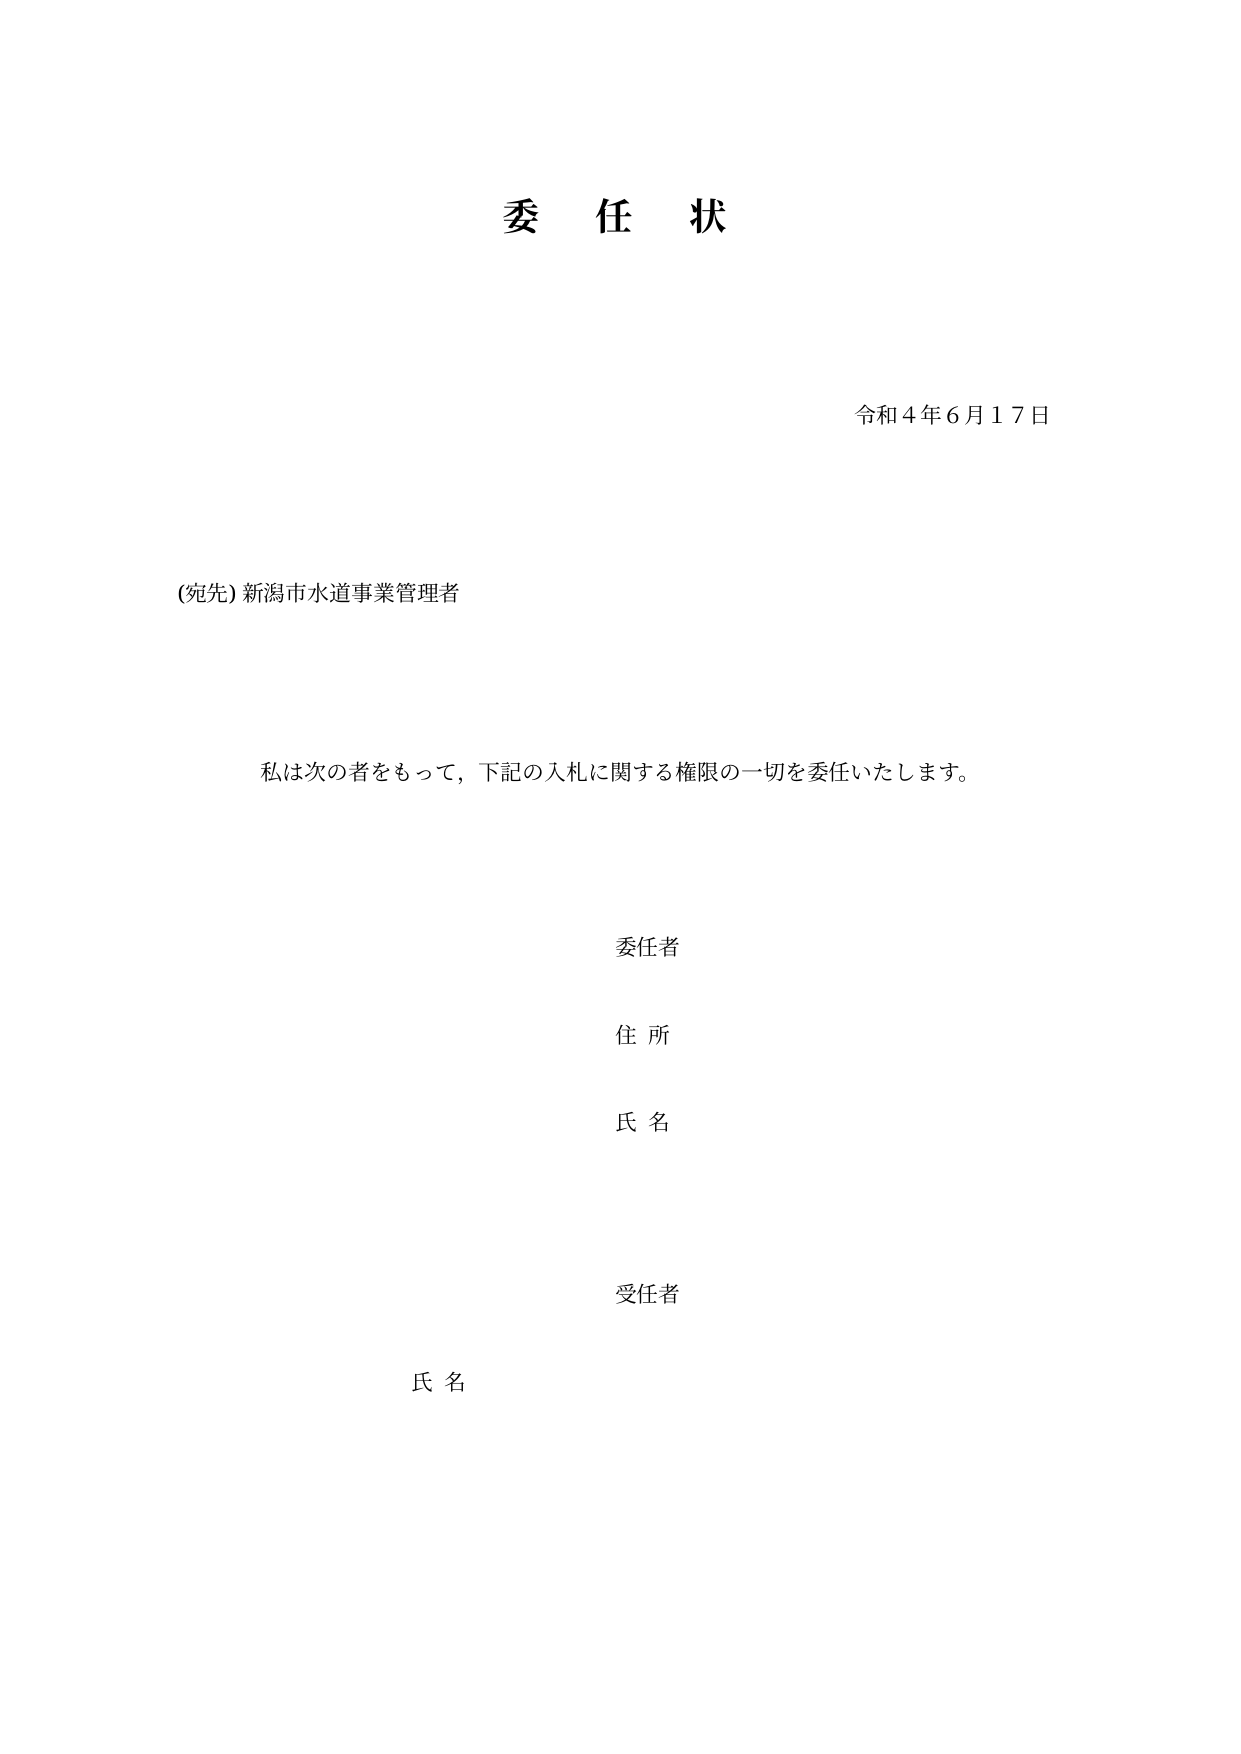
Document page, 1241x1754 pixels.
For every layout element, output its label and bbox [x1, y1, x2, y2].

table_header [177, 179, 1063, 1527]
